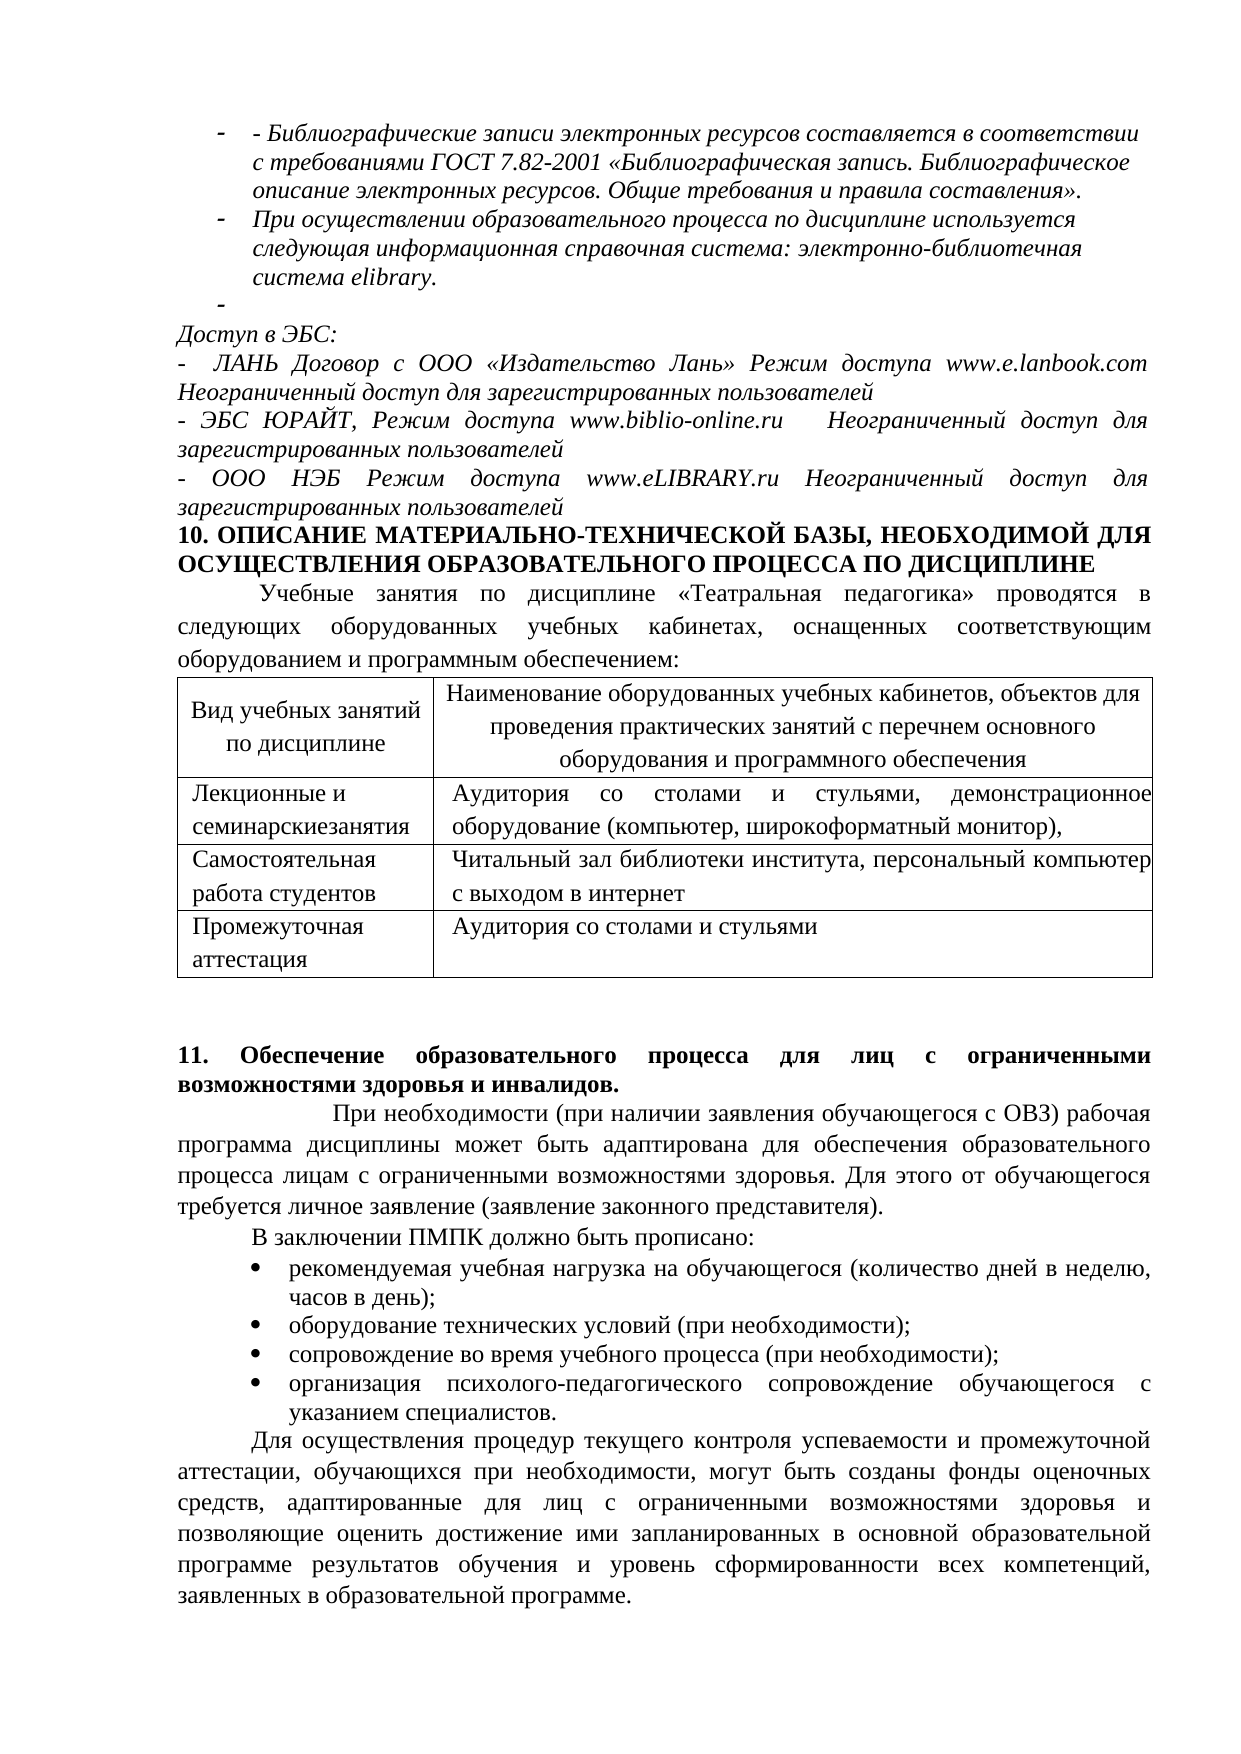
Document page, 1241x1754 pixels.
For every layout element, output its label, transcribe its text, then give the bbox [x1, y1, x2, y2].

table_cell Аудитория со столами и стульями, демонстрационное оборудование (компьютер, широкоформатный монитор), [434, 778, 1152, 843]
list оборудование технических условий (при необходимости); [251, 1310, 1152, 1339]
list организация психолого-педагогического сопровождение обучающегося с указанием специалистов. [251, 1368, 1152, 1425]
list сопровождение во время учебного процесса (при необходимости); [251, 1339, 1152, 1368]
list - Библиографические записи электронных ресурсов составляется в соответствии с требованиями ГОСТ 7.82-2001 «Библиографическая запись. Библиографическое описание электронных ресурсов. Общие требования и правила составления». [215, 118, 1152, 204]
text - ООО НЭБ Режим доступа www.eLIBRARY.ru Неограниченный доступ для зарегистрированных пользователей [177, 463, 1152, 521]
text В заключении ПМПК должно быть прописано: [177, 1222, 1152, 1251]
table_cell Промежуточная аттестация [178, 911, 433, 977]
text Учебные занятия по дисциплине «Театральная педагогика» проводятся в следующих оборудованных учебных кабинетах, оснащенных соответствующим оборудованием и программным обеспечением: [177, 578, 1152, 673]
text - ЛАНЬ Договор с ООО «Издательство Лань» Режим доступа www.e.lanbook.com Неограниченный доступ для зарегистрированных пользователей [177, 348, 1152, 406]
text 10. ОПИСАНИЕ МАТЕРИАЛЬНО-ТЕХНИЧЕСКОЙ БАЗЫ, НЕОБХОДИМОЙ ДЛЯ ОСУЩЕСТВЛЕНИЯ ОБРАЗОВАТЕЛЬНОГО ПРОЦЕССА ПО ДИСЦИПЛИНЕ [177, 521, 1152, 578]
text 11. Обеспечение образовательного процесса для лиц с ограниченными возможностями здоровья и инвалидов. [177, 1040, 1152, 1098]
table_cell Самостоятельная работа студентов [178, 845, 433, 910]
text Доступ в ЭБС: [177, 319, 1152, 348]
table_cell Лекционные и семинарскиезанятия [178, 778, 433, 843]
table_header Наименование оборудованных учебных кабинетов, объектов для проведения практических занятий с перечнем основного оборудования и программного обеспечения [434, 678, 1152, 777]
table_cell Читальный зал библиотеки института, персональный компьютер с выходом в интернет [434, 845, 1152, 910]
table_header Вид учебных занятий по дисциплине [178, 678, 433, 777]
text При необходимости (при наличии заявления обучающегося с ОВЗ) рабочая программа дисциплины может быть адаптирована для обеспечения образовательного процесса лицам с ограниченными возможностями здоровья. Для этого от обучающегося требуется личное заявление (заявление законного представителя). [177, 1098, 1152, 1219]
text Для осуществления процедур текущего контроля успеваемости и промежуточной аттестации, обучающихся при необходимости, могут быть созданы фонды оценочных средств, адаптированные для лиц с ограниченными возможностями здоровья и позволяющие оценить достижение ими запланированных в основной образовательной программе результатов обучения и уровень сформированности всех компетенций, заявленных в образовательной программе. [177, 1425, 1152, 1609]
list При осуществлении образовательного процесса по дисциплине используется следующая информационная справочная система: электронно-библиотечная система elibrary. [215, 204, 1152, 291]
table_cell Аудитория со столами и стульями [434, 911, 1152, 977]
text - ЭБС ЮРАЙТ, Режим доступа www.biblio-online.ru Неограниченный доступ для зарегистрированных пользователей [177, 406, 1152, 463]
list рекомендуемая учебная нагрузка на обучающегося (количество дней в неделю, часов в день); [251, 1253, 1152, 1310]
